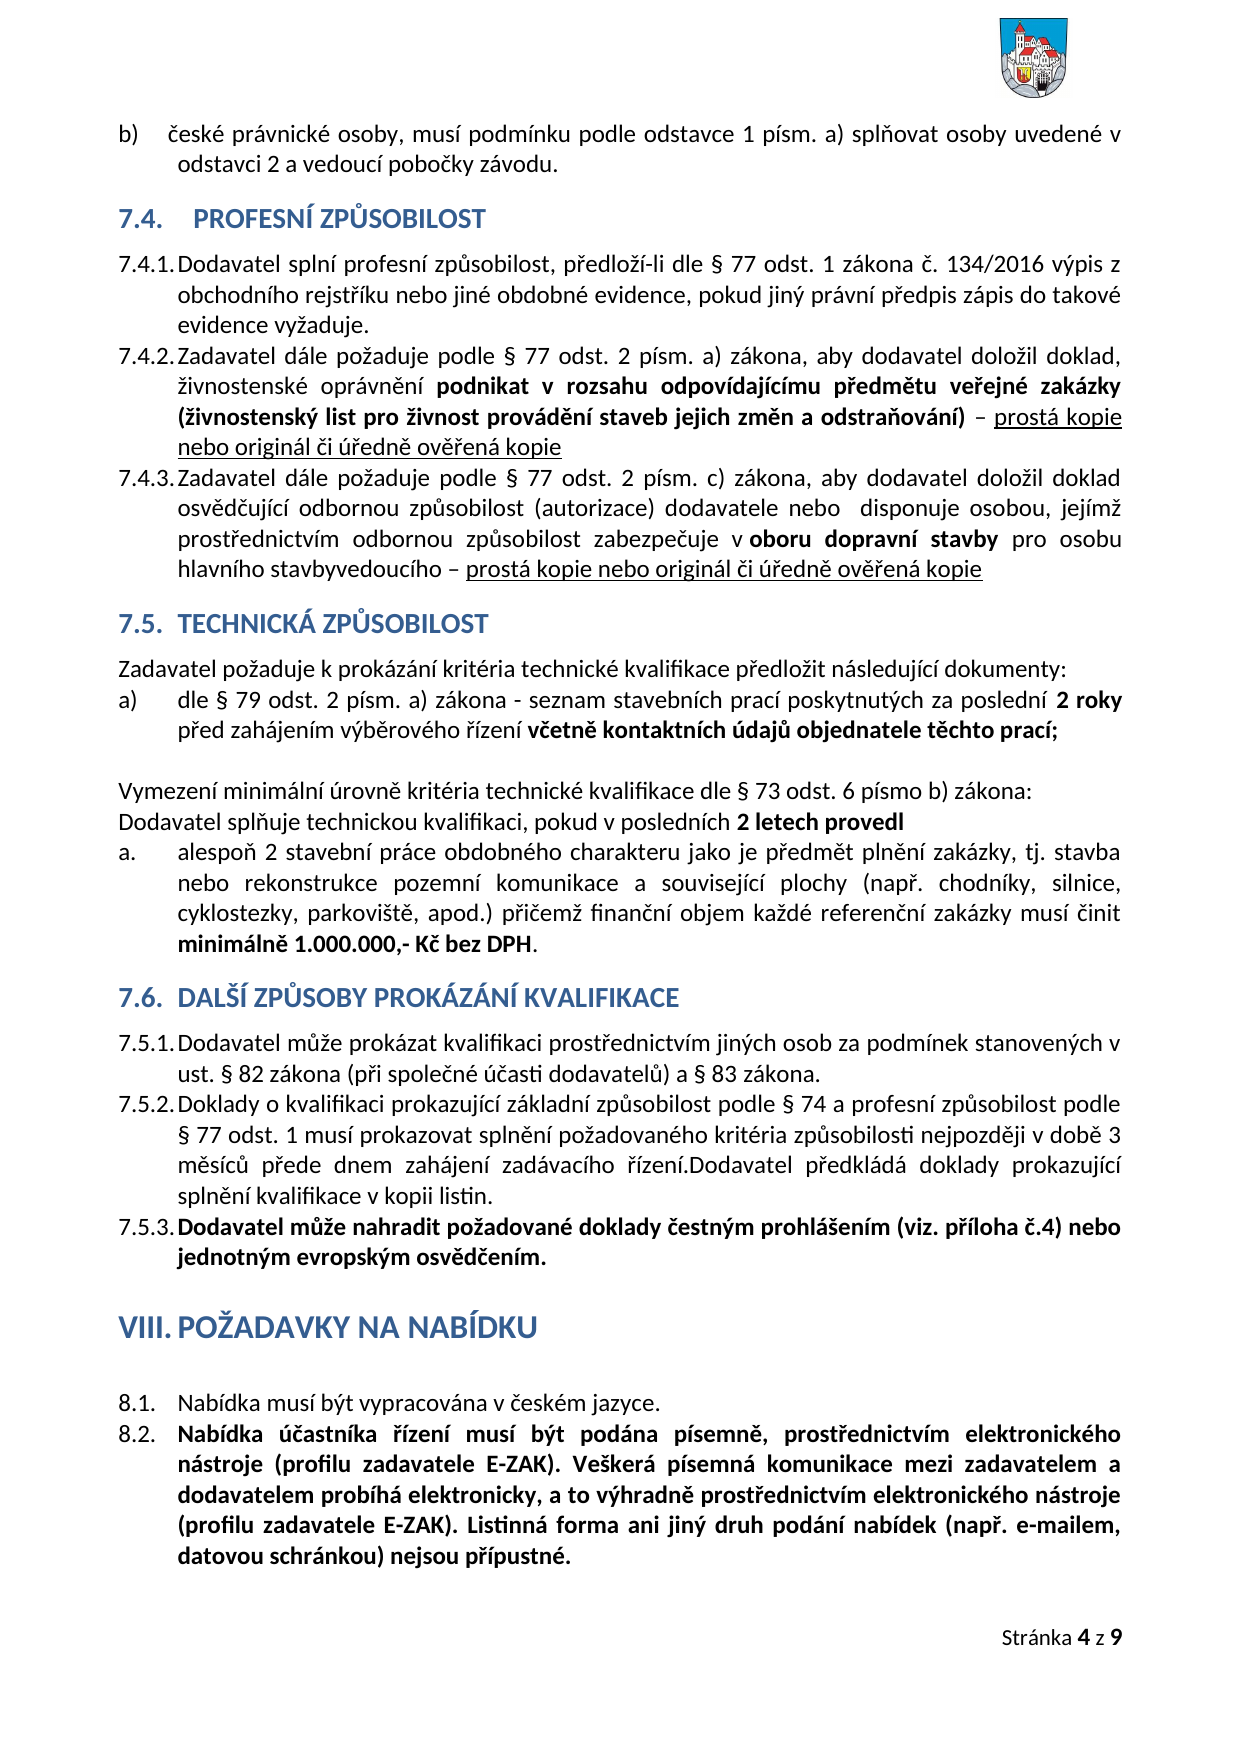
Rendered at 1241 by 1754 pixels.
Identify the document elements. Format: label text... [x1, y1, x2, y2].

list dle § 79 odst. 2 písm. a) zákona - seznam stavebních prací poskytnutých za poslední 2 roky před zahájením výběrového řízení včetně kontaktních údajů objednatele těchto prací; [118, 684, 1122, 745]
list Dodavatel může prokázat kvalifikaci prostřednictvím jiných osob za podmínek stanovených v ust. § 82 zákona (při společné účasti dodavatelů) a § 83 zákona. [118, 1028, 1122, 1089]
list Dodavatel splní profesní způsobilost, předloží-li dle § 77 odst. 1 zákona č. 134/2016 výpis z obchodního rejstříku nebo jiné obdobné evidence, pokud jiný právní předpis zápis do takové evidence vyžaduje. [118, 248, 1122, 340]
subtitle POŽADAVKY NA NABÍDKU [118, 1306, 1122, 1347]
picture [995, 18, 1073, 98]
list české právnické osoby, musí podmínku podle odstavce 1 písm. a) splňovat osoby uvedené v odstavci 2 a vedoucí pobočky závodu. [118, 118, 1122, 179]
subtitle Zadavatel dále požaduje podle § 77 odst. 2 písm. a) zákona, aby dodavatel doložil doklad, živnostenské oprávnění podnikat v rozsahu odpovídajícímu předmětu veřejné zakázky (živnostenský list pro živnost provádění staveb jejich změn a odstraňování) – prostá kopie nebo originál či úředně ověřená kopie [118, 340, 1122, 462]
list Doklady o kvalifikaci prokazující základní způsobilost podle § 74 a profesní způsobilost podle § 77 odst. 1 musí prokazovat splnění požadovaného kritéria způsobilosti nejpozději v době 3 měsíců přede dnem zahájení zadávacího řízení.Dodavatel předkládá doklady prokazující splnění kvalifikace v kopii listin. [118, 1089, 1122, 1211]
text Dodavatel splňuje technickou kvalifikaci, pokud v posledních 2 letech provedl [118, 806, 1122, 836]
subtitle Nabídka musí být vypracována v českém jazyce. [118, 1387, 1122, 1418]
subtitle PROFESNÍ ZPŮSOBILOST [118, 200, 1122, 236]
text Zadavatel požaduje k prokázání kritéria technické kvalifikace předložit následující dokumenty: [118, 653, 1122, 684]
subtitle technická způsobilost [118, 605, 1122, 641]
list Nabídka účastníka řízení musí být podána písemně, prostřednictvím elektronického nástroje (profilu zadavatele E-ZAK). Veškerá písemná komunikace mezi zadavatelem a dodavatelem probíhá elektronicky, a to výhradně prostřednictvím elektronického nástroje (profilu zadavatele E-ZAK). Listinná forma ani jiný druh podání nabídek (např. e-mailem, datovou schránkou) nejsou přípustné. [118, 1418, 1122, 1571]
list alespoň 2 stavební práce obdobného charakteru jako je předmět plnění zakázky, tj. stavba nebo rekonstrukce pozemní komunikace a související plochy (např. chodníky, silnice, cyklostezky, parkoviště, apod.) přičemž finanční objem každé referenční zakázky musí činit minimálně 1.000.000,- Kč bez DPH. [118, 836, 1122, 958]
list Dodavatel může nahradit požadované doklady čestným prohlášením (viz. příloha č.4) nebo jednotným evropským osvědčením. [118, 1211, 1122, 1272]
text Vymezení minimální úrovně kritéria technické kvalifikace dle § 73 odst. 6 písmo b) zákona: [118, 775, 1122, 806]
list Zadavatel dále požaduje podle § 77 odst. 2 písm. c) zákona, aby dodavatel doložil doklad osvědčující odbornou způsobilost (autorizace) dodavatele nebo disponuje osobou, jejímž prostřednictvím odbornou způsobilost zabezpečuje v oboru dopravní stavby pro osobu hlavního stavbyvedoucího – prostá kopie nebo originál či úředně ověřená kopie [118, 462, 1122, 584]
subtitle Další způsoby prokázání kvalifikace [118, 979, 1122, 1015]
